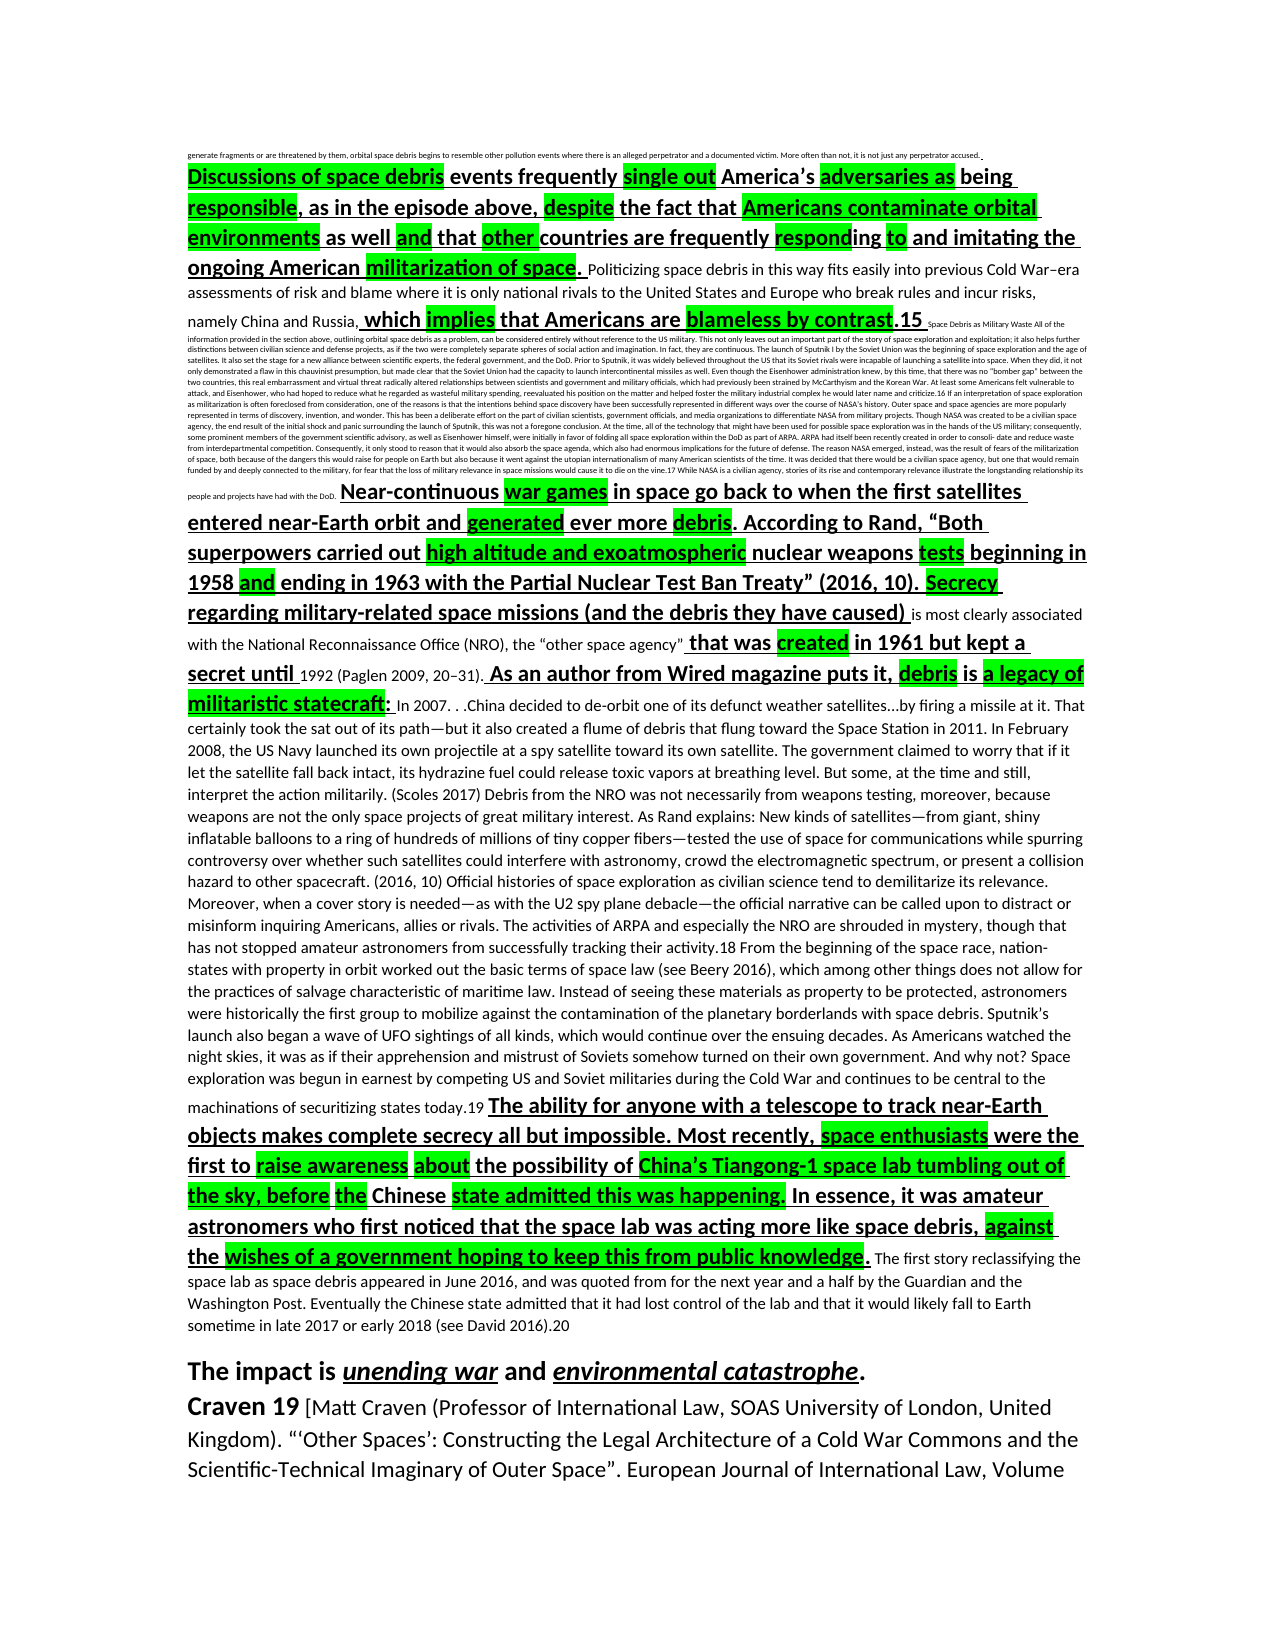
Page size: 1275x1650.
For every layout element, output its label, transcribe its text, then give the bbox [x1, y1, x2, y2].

subtitle The impact is unending war and environmental catastrophe. [187, 1354, 1087, 1387]
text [187, 1389, 1087, 1483]
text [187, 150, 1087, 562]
